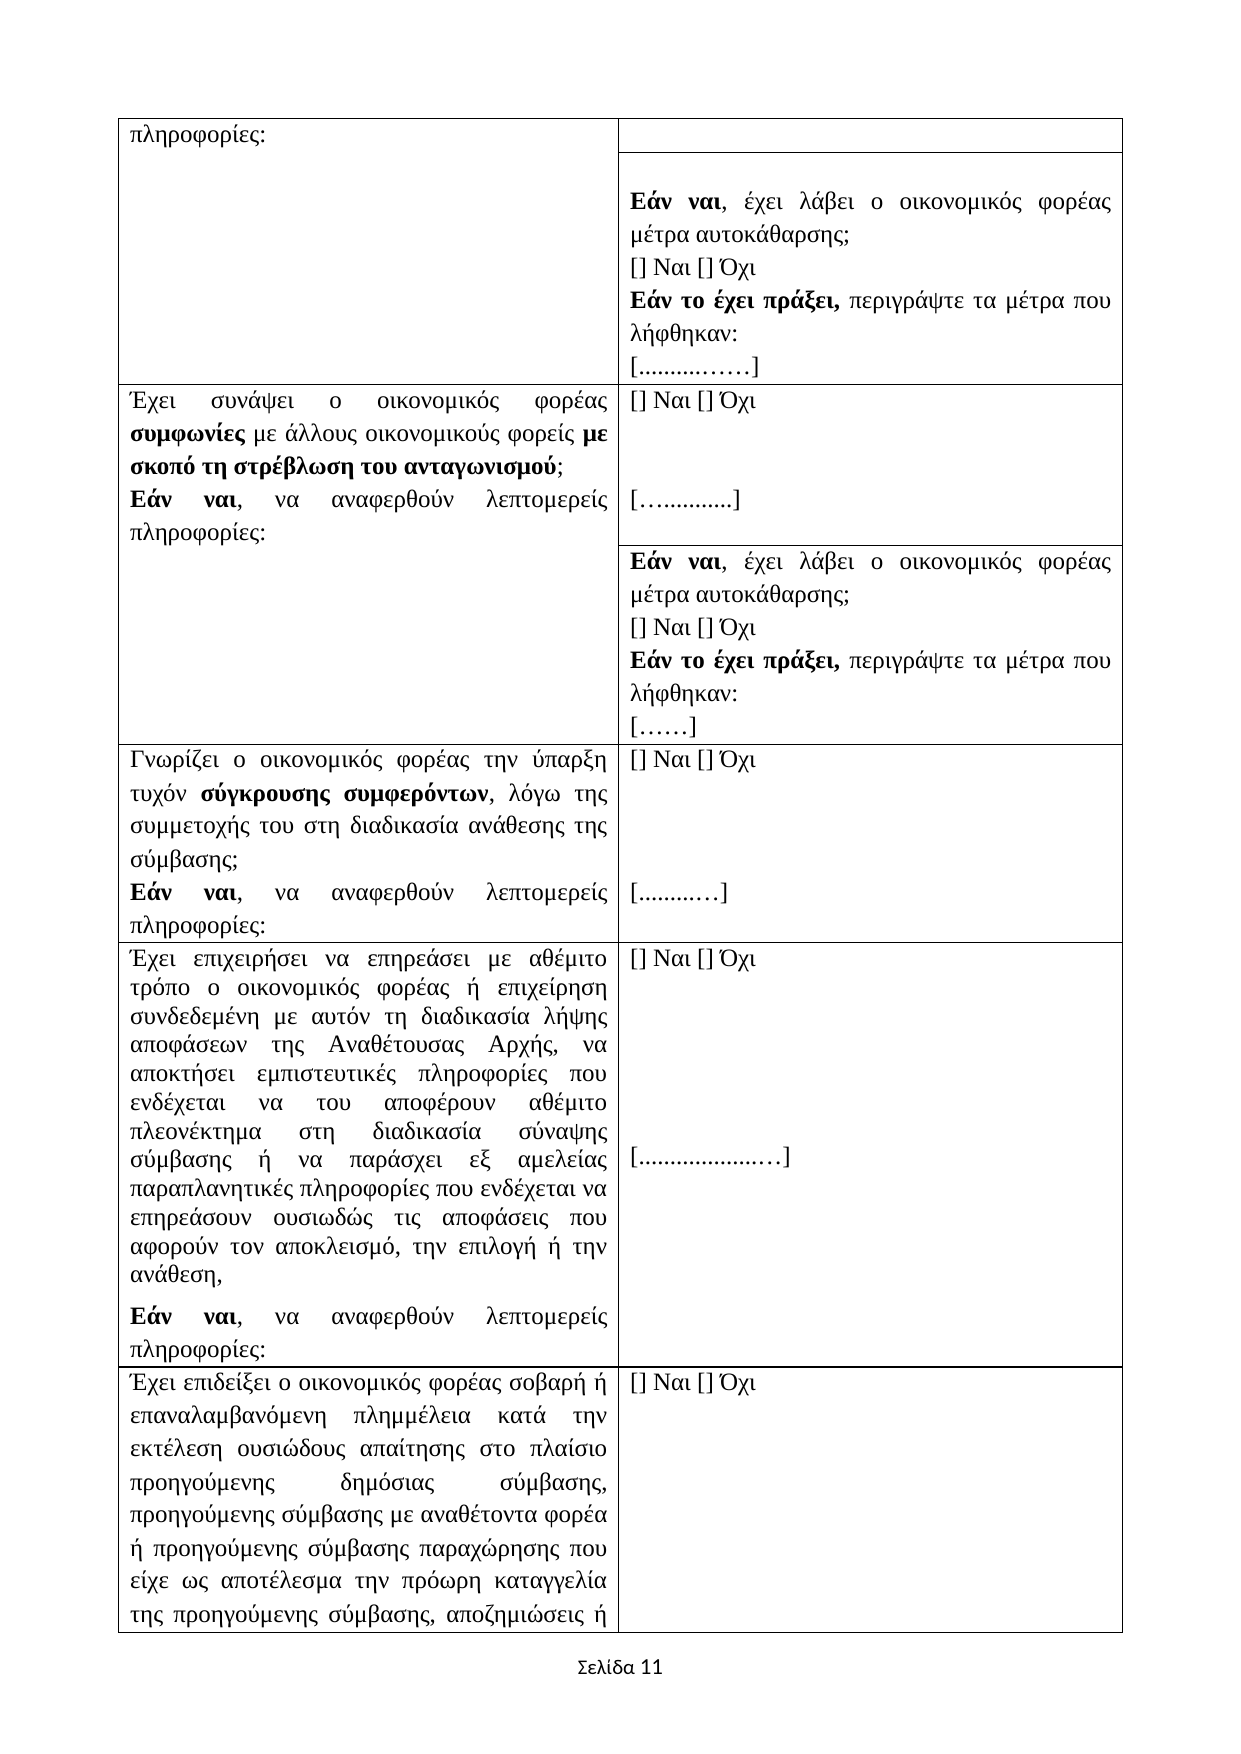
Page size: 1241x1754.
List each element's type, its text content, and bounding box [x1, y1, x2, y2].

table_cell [119, 1368, 618, 1632]
table_cell Έχει συνάψει ο οικονομικός φορέας συμφωνίες με άλλους οικονομικούς φορείς με σκοπό τη στρέβλωση του ανταγωνισμού; Εάν ναι, να αναφερθούν λεπτομερείς πληροφορίες: [119, 385, 618, 743]
table_cell [] Ναι [] Όχι […...........] [619, 385, 1122, 545]
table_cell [619, 1368, 1122, 1632]
table_cell Γνωρίζει ο οικονομικός φορέας την ύπαρξη τυχόν σύγκρουσης συμφερόντων, λόγω της συμμετοχής του στη διαδικασία ανάθεσης της σύμβασης; Εάν ναι, να αναφερθούν λεπτομερείς πληροφορίες: [119, 745, 618, 942]
table_cell [] Ναι [] Όχι [...................…] [619, 943, 1122, 1366]
table_cell Έχει επιχειρήσει να επηρεάσει με αθέμιτο τρόπο ο οικονομικός φορέας ή επιχείρηση συνδεδεμένη με αυτόν τη διαδικασία λήψης αποφάσεων της Αναθέτουσας Αρχής, να αποκτήσει εμπιστευτικές πληροφορίες που ενδέχεται να του αποφέρουν αθέμιτο πλεονέκτημα στη διαδικασία σύναψης σύμβασης ή να παράσχει εξ αμελείας παραπλανητικές πληροφορίες που ενδέχεται να επηρεάσουν ουσιωδώς τις αποφάσεις που αφορούν τον αποκλεισμό, την επιλογή ή την ανάθεση, Εάν ναι, να αναφερθούν λεπτομερείς πληροφορίες: [119, 943, 618, 1366]
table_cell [619, 119, 1122, 152]
table_cell Εάν ναι, έχει λάβει ο οικονομικός φορέας μέτρα αυτοκάθαρσης; [] Ναι [] Όχι Εάν το έχει πράξει, περιγράψτε τα μέτρα που λήφθηκαν: [..........……] [619, 153, 1122, 384]
table_cell Εάν ναι, έχει λάβει ο οικονομικός φορέας μέτρα αυτοκάθαρσης; [] Ναι [] Όχι Εάν το έχει πράξει, περιγράψτε τα μέτρα που λήφθηκαν: [……] [619, 546, 1122, 743]
table_cell [] Ναι [] Όχι [.........…] [619, 745, 1122, 942]
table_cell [119, 119, 618, 384]
